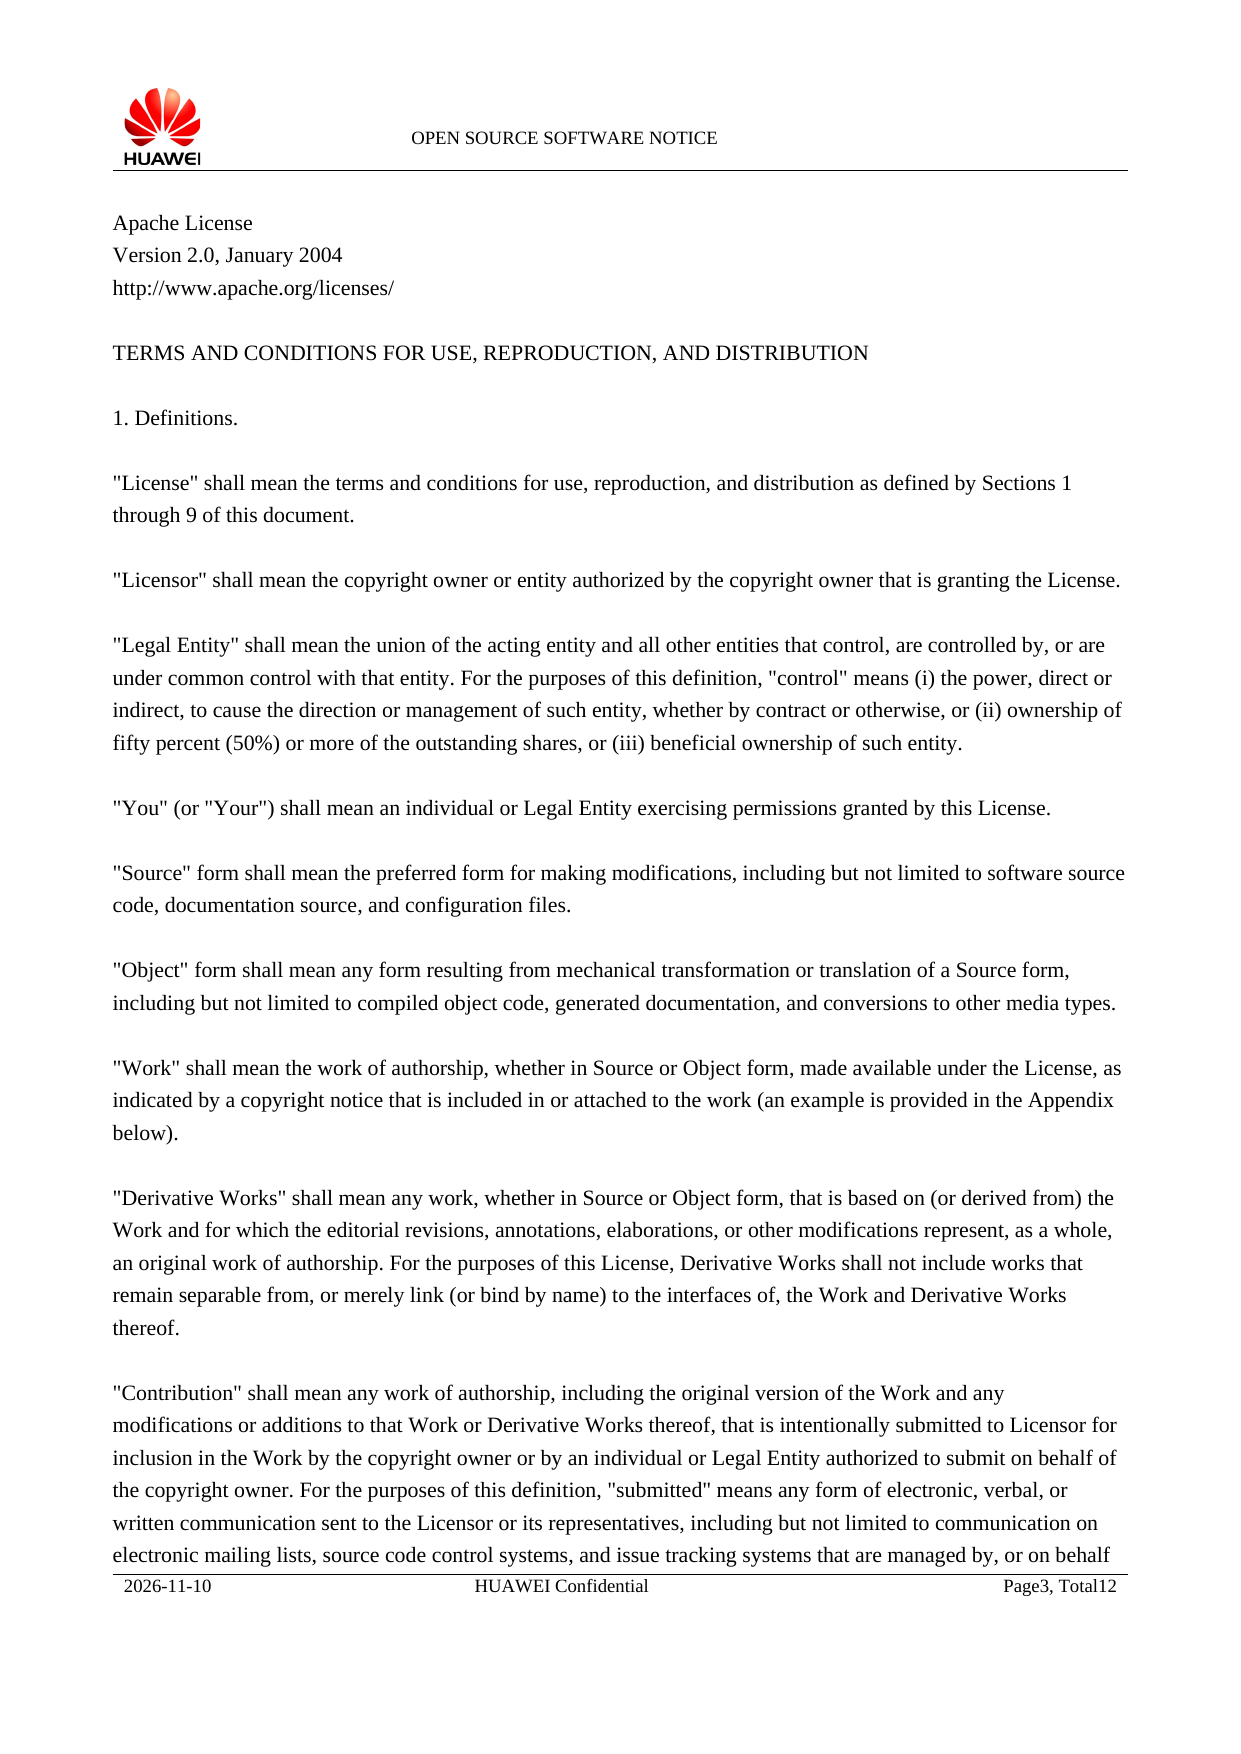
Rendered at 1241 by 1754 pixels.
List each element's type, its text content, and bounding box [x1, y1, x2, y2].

text Version 2.0, January 2004 [112, 239, 1128, 271]
picture [124, 88, 201, 165]
text "Work" shall mean the work of authorship, whether in Source or Object form, made available under the License, as indicated by a copyright notice that is included in or attached to the work (an example is provided in the Appendix below). [112, 1051, 1128, 1149]
text 1. Definitions. [112, 401, 1128, 434]
text "Derivative Works" shall mean any work, whether in Source or Object form, that is based on (or derived from) the Work and for which the editorial revisions, annotations, elaborations, or other modifications represent, as a whole, an original work of authorship. For the purposes of this License, Derivative Works shall not include works that remain separable from, or merely link (or bind by name) to the interfaces of, the Work and Derivative Works thereof. [112, 1181, 1128, 1344]
text TERMS AND CONDITIONS FOR USE, REPRODUCTION, AND DISTRIBUTION [112, 336, 1128, 369]
text "Source" form shall mean the preferred form for making modifications, including but not limited to software source code, documentation source, and configuration files. [112, 856, 1128, 921]
text "You" (or "Your") shall mean an individual or Legal Entity exercising permissions granted by this License. [112, 791, 1128, 824]
text http://www.apache.org/licenses/ [112, 271, 1128, 304]
text "Object" form shall mean any form resulting from mechanical transformation or translation of a Source form, including but not limited to compiled object code, generated documentation, and conversions to other media types. [112, 954, 1128, 1019]
text "Licensor" shall mean the copyright owner or entity authorized by the copyright owner that is granting the License. [112, 564, 1128, 596]
text "License" shall mean the terms and conditions for use, reproduction, and distribution as defined by Sections 1 through 9 of this document. [112, 466, 1128, 531]
text Apache License [112, 206, 1128, 239]
text "Legal Entity" shall mean the union of the acting entity and all other entities that control, are controlled by, or are under common control with that entity. For the purposes of this definition, "control" means (i) the power, direct or indirect, to cause the direction or management of such entity, whether by contract or otherwise, or (ii) ownership of fifty percent (50%) or more of the outstanding shares, or (iii) beneficial ownership of such entity. [112, 629, 1128, 759]
